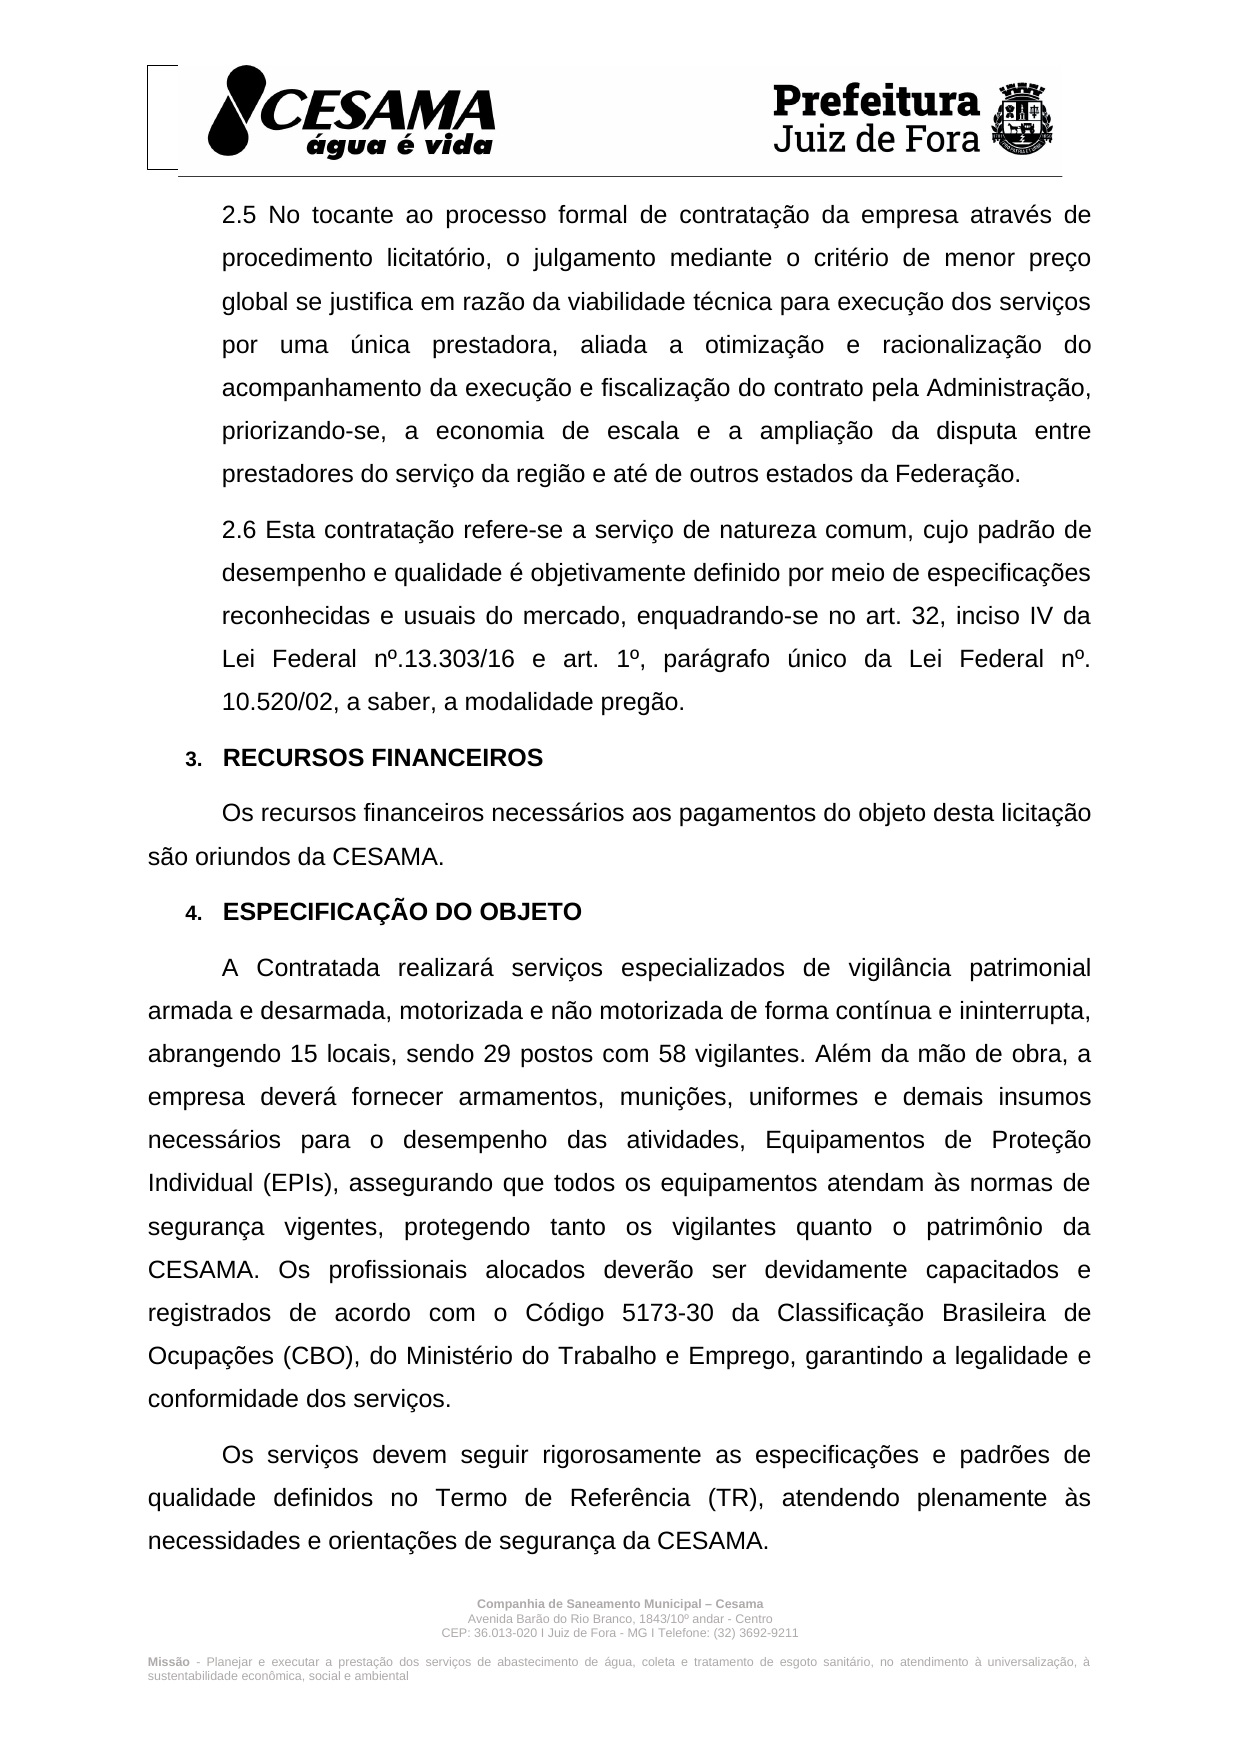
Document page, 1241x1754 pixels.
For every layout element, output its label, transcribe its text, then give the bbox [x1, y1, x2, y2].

list ESPECIFICAÇÃO DO OBJETO [185, 897, 1093, 926]
text A Contratada realizará serviços especializados de vigilância patrimonial armada e desarmada, motorizada e não motorizada de forma contínua e ininterrupta, abrangendo 15 locais, sendo 29 postos com 58 vigilantes. Além da mão de obra, a empresa deverá fornecer armamentos, munições, uniformes e demais insumos necessários para o desempenho das atividades, Equipamentos de Proteção Individual (EPIs), assegurando que todos os equipamentos atendam às normas de segurança vigentes, protegendo tanto os vigilantes quanto o patrimônio da CESAMA. Os profissionais alocados deverão ser devidamente capacitados e registrados de acordo com o Código 5173-30 da Classificação Brasileira de Ocupações (CBO), do Ministério do Trabalho e Emprego, garantindo a legalidade e conformidade dos serviços. [148, 953, 1093, 1413]
list 2.6 Esta contratação refere-se a serviço de natureza comum, cujo padrão de desempenho e qualidade é objetivamente definido por meio de especificações reconhecidas e usuais do mercado, enquadrando-se no art. 32, inciso IV da Lei Federal nº.13.303/16 e art. 1º, parágrafo único da Lei Federal nº. 10.520/02, a saber, a modalidade pregão. [222, 514, 1093, 716]
list RECURSOS FINANCEIROS [185, 743, 1093, 771]
picture [178, 65, 1063, 177]
text Os serviços devem seguir rigorosamente as especificações e padrões de qualidade definidos no Termo de Referência (TR), atendendo plenamente às necessidades e orientações de segurança da CESAMA. [148, 1439, 1093, 1554]
list 2.5 No tocante ao processo formal de contratação da empresa através de procedimento licitatório, o julgamento mediante o critério de menor preço global se justifica em razão da viabilidade técnica para execução dos serviços por uma única prestadora, aliada a otimização e racionalização do acompanhamento da execução e fiscalização do contrato pela Administração, priorizando-se, a economia de escala e a ampliação da disputa entre prestadores do serviço da região e até de outros estados da Federação. [222, 200, 1093, 488]
text Os recursos financeiros necessários aos pagamentos do objeto desta licitação são oriundos da CESAMA. [148, 798, 1093, 870]
